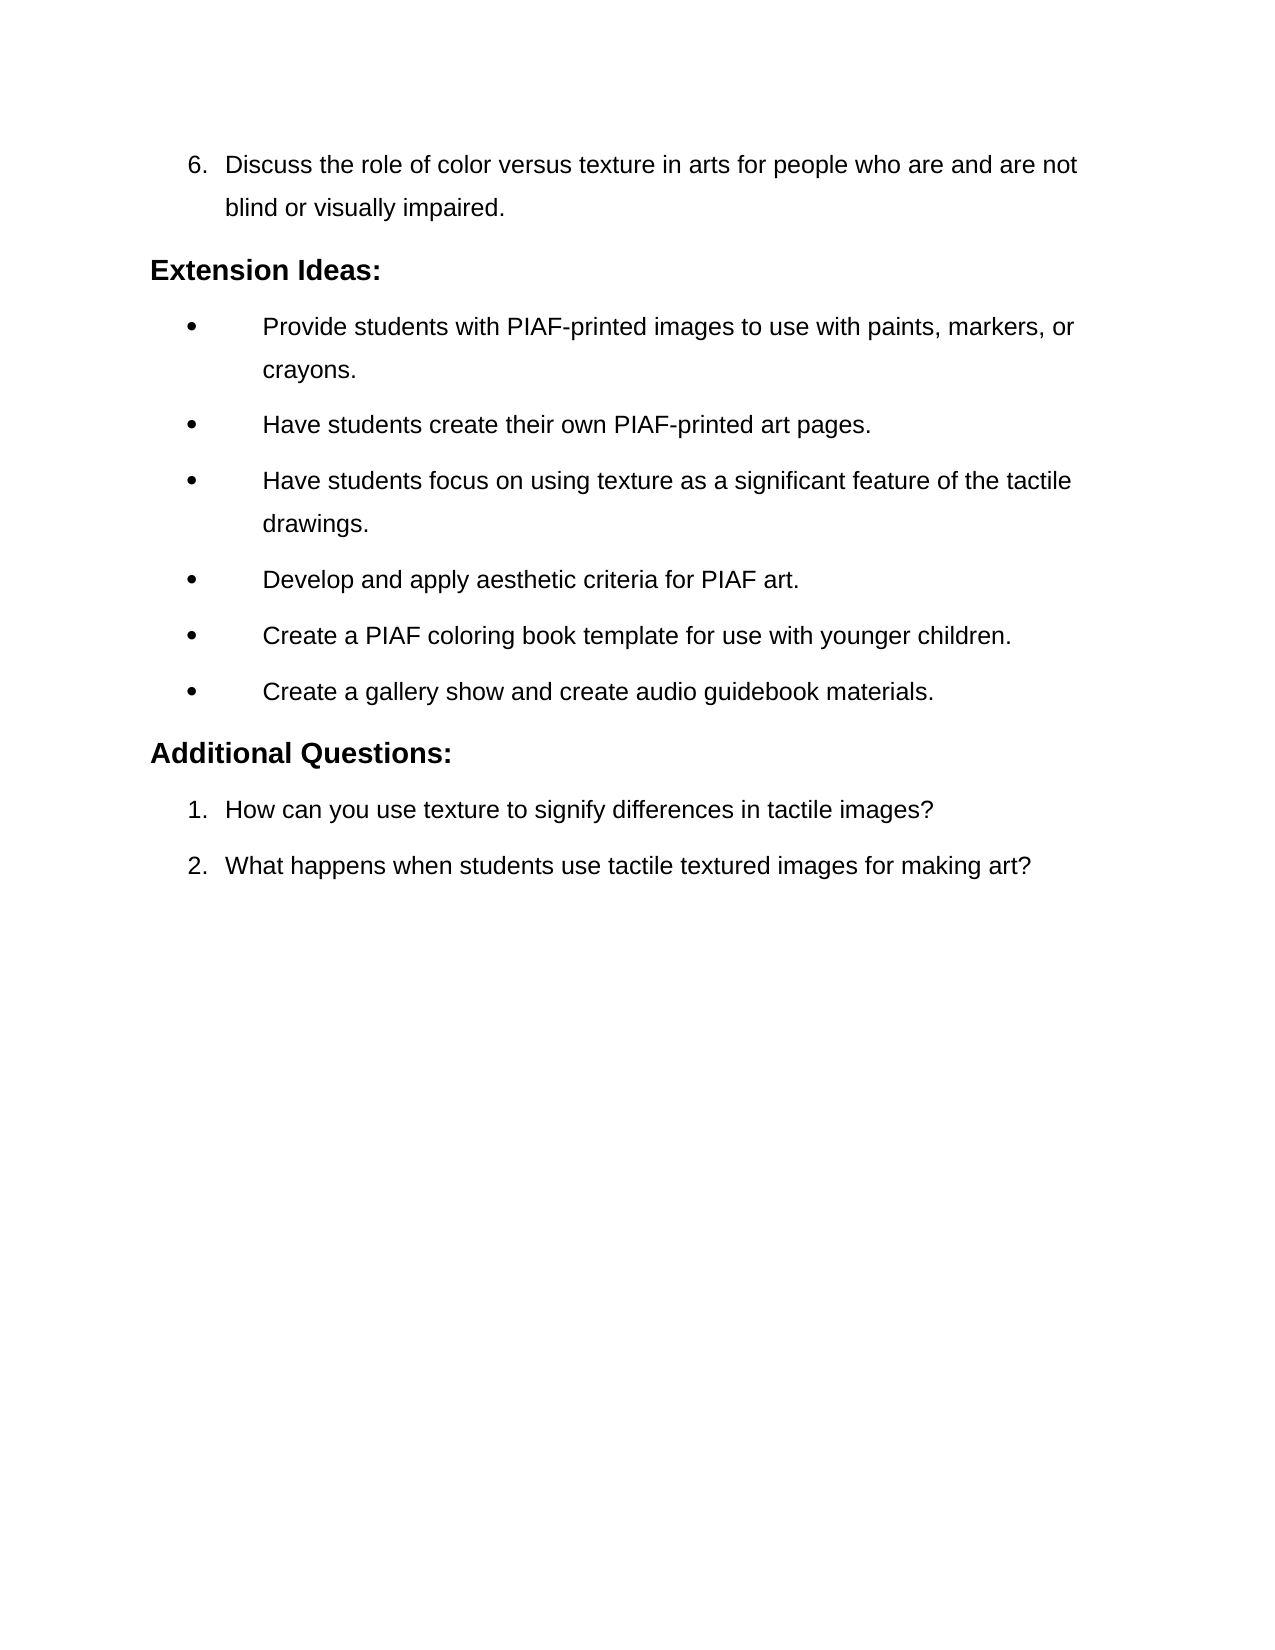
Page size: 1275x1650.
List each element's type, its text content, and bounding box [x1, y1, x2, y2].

list Provide students with PIAF-printed images to use with paints, markers, or crayons. [187, 312, 1087, 383]
list Create a gallery show and create audio guidebook materials. [187, 676, 1087, 705]
list Develop and apply aesthetic criteria for PIAF art. [187, 565, 1087, 594]
list What happens when students use tactile textured images for making art? [187, 851, 1087, 879]
subtitle Extension Ideas: [150, 253, 1125, 286]
list Have students focus on using texture as a significant feature of the tactile drawings. [187, 466, 1087, 538]
subtitle Additional Questions: [150, 736, 1125, 770]
list How can you use texture to signify differences in tactile images? [187, 795, 1087, 824]
list Discuss the role of color versus texture in arts for people who are and are not blind or visually impaired. [187, 150, 1087, 222]
list Have students create their own PIAF-printed art pages. [187, 410, 1087, 439]
list Create a PIAF coloring book template for use with younger children. [187, 621, 1087, 649]
